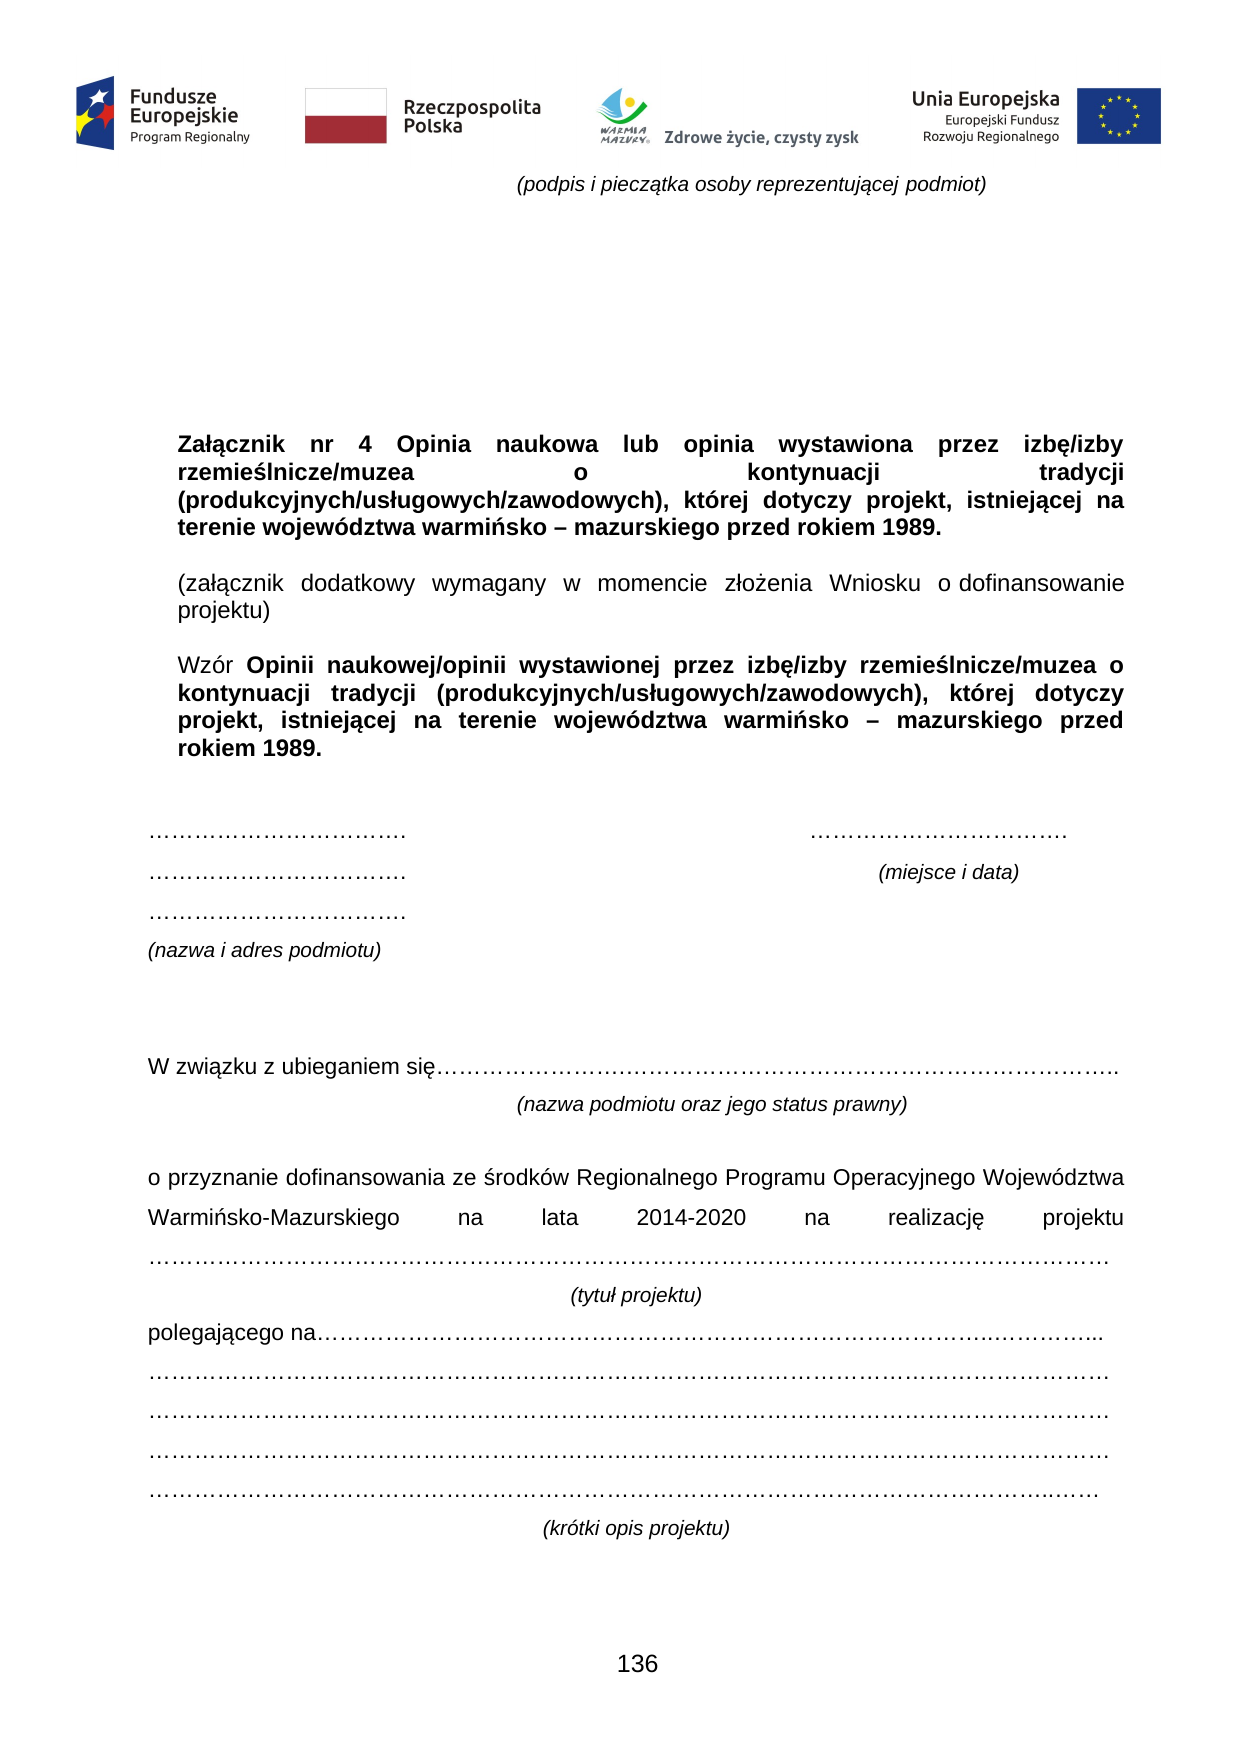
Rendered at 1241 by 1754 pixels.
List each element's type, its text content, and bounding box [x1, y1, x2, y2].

picture [35, 55, 1198, 168]
text (podpis i pieczątka osoby reprezentującej podmiot) [148, 168, 1125, 196]
text (krótki opis projektu) [148, 1516, 1125, 1540]
text (nazwa podmiotu oraz jego status prawny) [148, 1092, 1125, 1116]
text (nazwa i adres podmiotu) [148, 938, 1125, 962]
text Załącznik nr 4 Opinia naukowa lub opinia wystawiona przez izbę/izby rzemieślnicze/muzea o kontynuacji tradycji (produkcyjnych/usługowych/zawodowych), której dotyczy projekt, istniejącej na terenie województwa warmińsko – mazurskiego przed rokiem 1989. [177, 430, 1125, 541]
text (załącznik dodatkowy wymagany w momencie złożenia Wniosku o dofinansowanie projektu) [177, 568, 1125, 624]
text W związku z ubieganiem się…………………….……………………………………………………….. [148, 1053, 1125, 1079]
text ………………………………………………………………………………………………………………………………………………………………………………………………………………………………………………………………………………………………………………………………………………………………………………………………………………………………………………………..…… [148, 1358, 1125, 1503]
text ……………………………. (miejsce i data) [148, 858, 1125, 884]
text o przyznanie dofinansowania ze środków Regionalnego Programu Operacyjnego Województwa Warmińsko-Mazurskiego na lata 2014-2020 na realizację projektu ……………………………………………………………………………………………………………… [148, 1164, 1125, 1269]
text (tytuł projektu) [148, 1282, 1125, 1306]
text ……………………………. ……………………………. [148, 817, 1125, 843]
text ……………………………. [148, 898, 1125, 925]
text Wzór Opinii naukowej/opinii wystawionej przez izbę/izby rzemieślnicze/muzea o kontynuacji tradycji (produkcyjnych/usługowych/zawodowych), której dotyczy projekt, istniejącej na terenie województwa warmińsko – mazurskiego przed rokiem 1989. [177, 651, 1125, 762]
text polegającego na……………………………………………………………………………..…………... [148, 1318, 1125, 1345]
